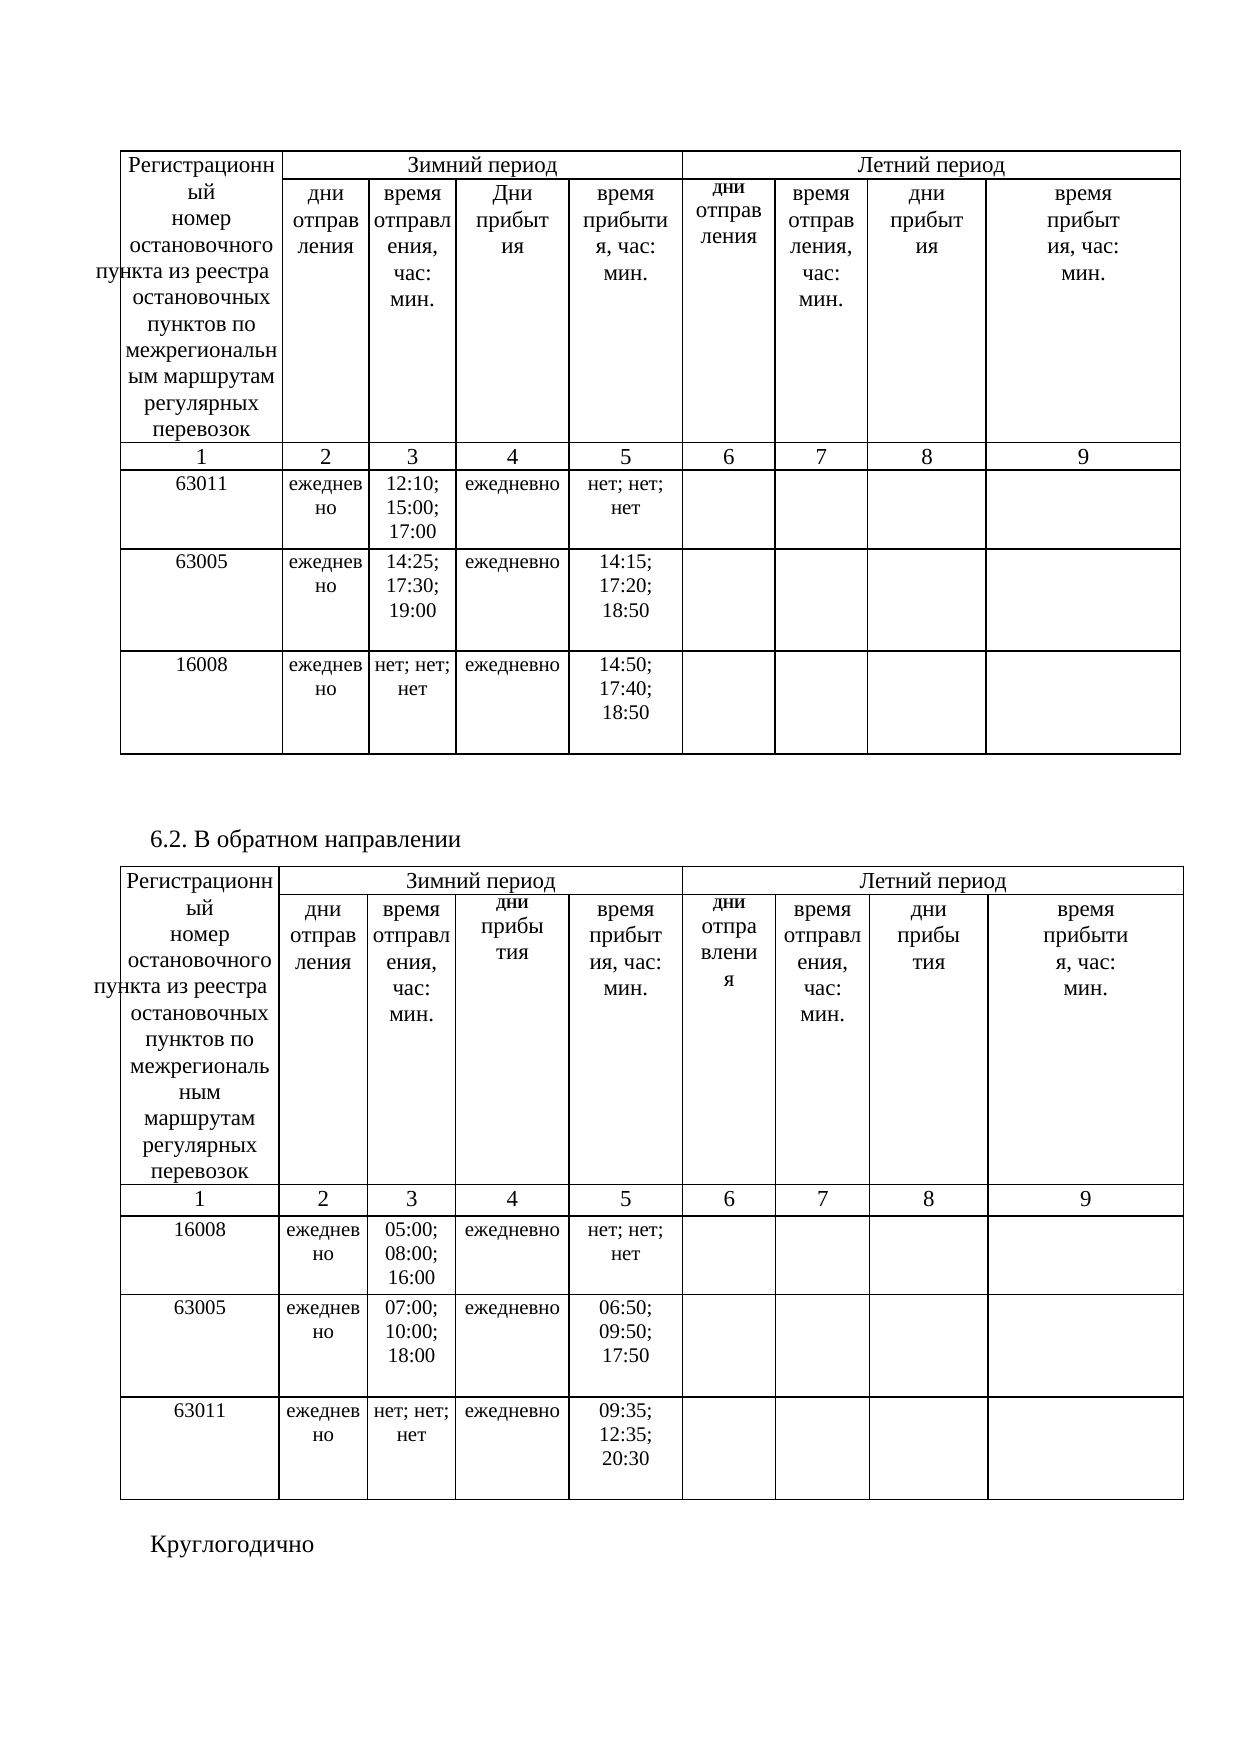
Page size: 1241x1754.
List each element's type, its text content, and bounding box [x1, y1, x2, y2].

table_header Регистрационный номер остановочного пункта из реестра остановочных пунктов по межрегиональным маршрутам регулярных перевозок [121, 152, 282, 441]
table_cell [683, 550, 774, 650]
table_cell дни прибы тия [870, 895, 987, 1183]
table_cell ежедневно [283, 471, 368, 548]
table_cell 9 [987, 443, 1180, 469]
table_cell ежедневно [456, 1398, 568, 1499]
table_cell 7 [776, 1185, 869, 1215]
table_cell [868, 652, 985, 753]
table_header Летний период [683, 867, 1183, 893]
table_cell [870, 1295, 987, 1396]
table_cell [870, 1398, 987, 1499]
table_cell время прибыти я, час: мин. [989, 895, 1183, 1183]
table_cell [870, 1217, 987, 1294]
table_cell ежедневно [280, 1217, 367, 1294]
table_cell время прибыт ия, час: мин. [987, 180, 1180, 441]
table_cell ДНИ отпра влени я [683, 895, 775, 1183]
table_header Регистрационный номер остановочного пункта из реестра остановочных пунктов по межрегиональным маршрутам регулярных перевозок [121, 867, 278, 1183]
table_cell нет; нет; нет [570, 471, 682, 548]
table_header Зимний период [280, 867, 682, 893]
text Круглогодично [150, 1529, 1090, 1558]
table_cell ежедневно [457, 471, 568, 548]
table_cell [987, 652, 1180, 753]
table_cell нет; нет; нет [368, 1398, 455, 1499]
table_cell 14:50; 17:40; 18:50 [570, 652, 682, 753]
table_cell дни отправ ления [283, 180, 368, 441]
table_cell ежедневно [457, 652, 568, 753]
table_cell 4 [457, 443, 568, 469]
table_cell [989, 1295, 1183, 1396]
table_cell [868, 471, 985, 548]
table_cell [683, 1295, 775, 1396]
table_cell 63005 [121, 1295, 278, 1396]
table_cell [987, 471, 1180, 548]
table_cell ежедневно [280, 1398, 367, 1499]
table_cell 2 [280, 1185, 367, 1215]
table_cell ежедневно [280, 1295, 367, 1396]
table_cell 8 [870, 1185, 987, 1215]
table_cell 14:25; 17:30; 19:00 [370, 550, 455, 650]
table_cell ежедневно [456, 1295, 568, 1396]
table_cell 3 [368, 1185, 455, 1215]
table_cell 1 [121, 1185, 278, 1215]
table_cell дни отправ ления [280, 895, 367, 1183]
table_cell 63005 [121, 550, 282, 650]
table_cell 5 [570, 443, 682, 469]
table_cell 2 [283, 443, 368, 469]
table_header Летний период [683, 152, 1180, 178]
table_cell ДНИ прибы тия [456, 895, 568, 1183]
table_cell 05:00; 08:00; 16:00 [368, 1217, 455, 1294]
table_cell [683, 1217, 775, 1294]
table_cell время отправл ения, час: мин. [776, 895, 869, 1183]
table_cell [683, 1398, 775, 1499]
table_cell нет; нет; нет [570, 1217, 682, 1294]
table_cell время прибыт ия, час: мин. [570, 895, 682, 1183]
table_cell 09:35; 12:35; 20:30 [570, 1398, 682, 1499]
table_cell время отправ ления, час: мин. [776, 180, 867, 441]
table_cell [989, 1217, 1183, 1294]
table_cell 1 [121, 443, 282, 469]
table_cell ежедневно [456, 1217, 568, 1294]
table_cell [868, 550, 985, 650]
table_cell 5 [570, 1185, 682, 1215]
table_cell ежедневно [283, 652, 368, 753]
table_cell 9 [989, 1185, 1183, 1215]
table_cell 4 [456, 1185, 568, 1215]
table_cell [989, 1398, 1183, 1499]
table_cell время прибыти я, час: мин. [570, 180, 682, 441]
table_cell ежедневно [457, 550, 568, 650]
table_cell [776, 550, 867, 650]
table_cell 6 [683, 1185, 775, 1215]
table_header Зимний период [283, 152, 682, 178]
table_cell ежедневно [283, 550, 368, 650]
table_cell [776, 1217, 869, 1294]
table_cell время отправл ения, час: мин. [368, 895, 455, 1183]
table_cell 3 [370, 443, 455, 469]
table_cell [776, 652, 867, 753]
table_cell время отправл ения, час: мин. [370, 180, 455, 441]
table_cell 14:15; 17:20; 18:50 [570, 550, 682, 650]
table_cell [776, 1398, 869, 1499]
table_cell 06:50; 09:50; 17:50 [570, 1295, 682, 1396]
table_cell Дни прибыт ия [457, 180, 568, 441]
table_cell 63011 [121, 471, 282, 548]
table_cell дни прибыт ия [868, 180, 985, 441]
table_cell [683, 652, 774, 753]
table_cell 7 [776, 443, 867, 469]
table_cell нет; нет; нет [370, 652, 455, 753]
text 6.2. В обратном направлении [150, 824, 1090, 853]
table_cell 63011 [121, 1398, 278, 1499]
table_cell 12:10; 15:00; 17:00 [370, 471, 455, 548]
table_cell [987, 550, 1180, 650]
table_cell [776, 1295, 869, 1396]
table_cell [683, 471, 774, 548]
table_cell ДНИ отправ ления [683, 180, 774, 441]
table_cell 16008 [121, 652, 282, 753]
table_cell [776, 471, 867, 548]
table_cell 07:00; 10:00; 18:00 [368, 1295, 455, 1396]
table_cell 6 [683, 443, 774, 469]
table_cell 8 [868, 443, 985, 469]
table_cell 16008 [121, 1217, 278, 1294]
